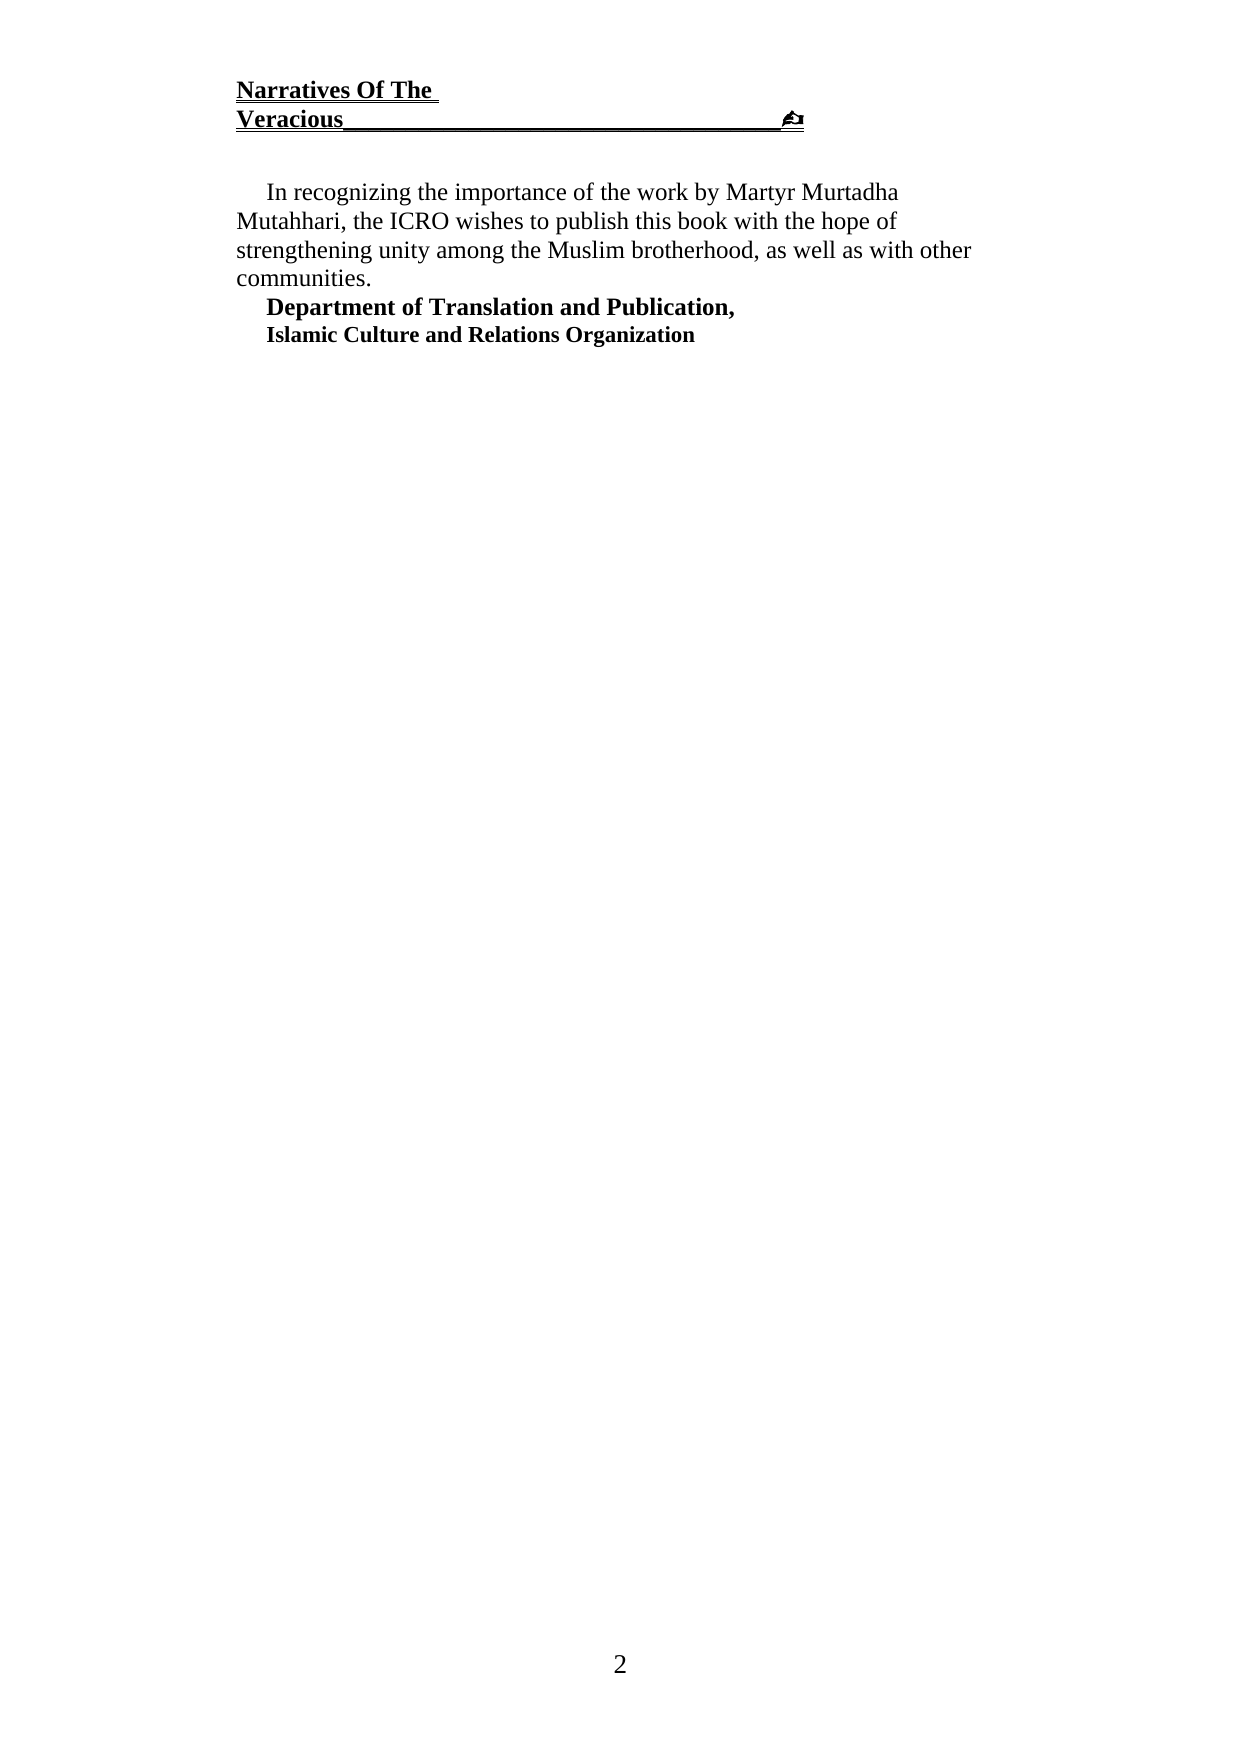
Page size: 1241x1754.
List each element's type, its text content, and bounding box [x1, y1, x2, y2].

text In recognizing the importance of the work by Martyr Murtadha Mutahhari, the ICRO wishes to publish this book with the hope of strengthening unity among the Muslim brotherhood, as well as with other communities. [236, 177, 1004, 292]
text Department of Translation and Publication, [236, 292, 1004, 321]
text Islamic Culture and Relations Organization [236, 321, 1004, 347]
